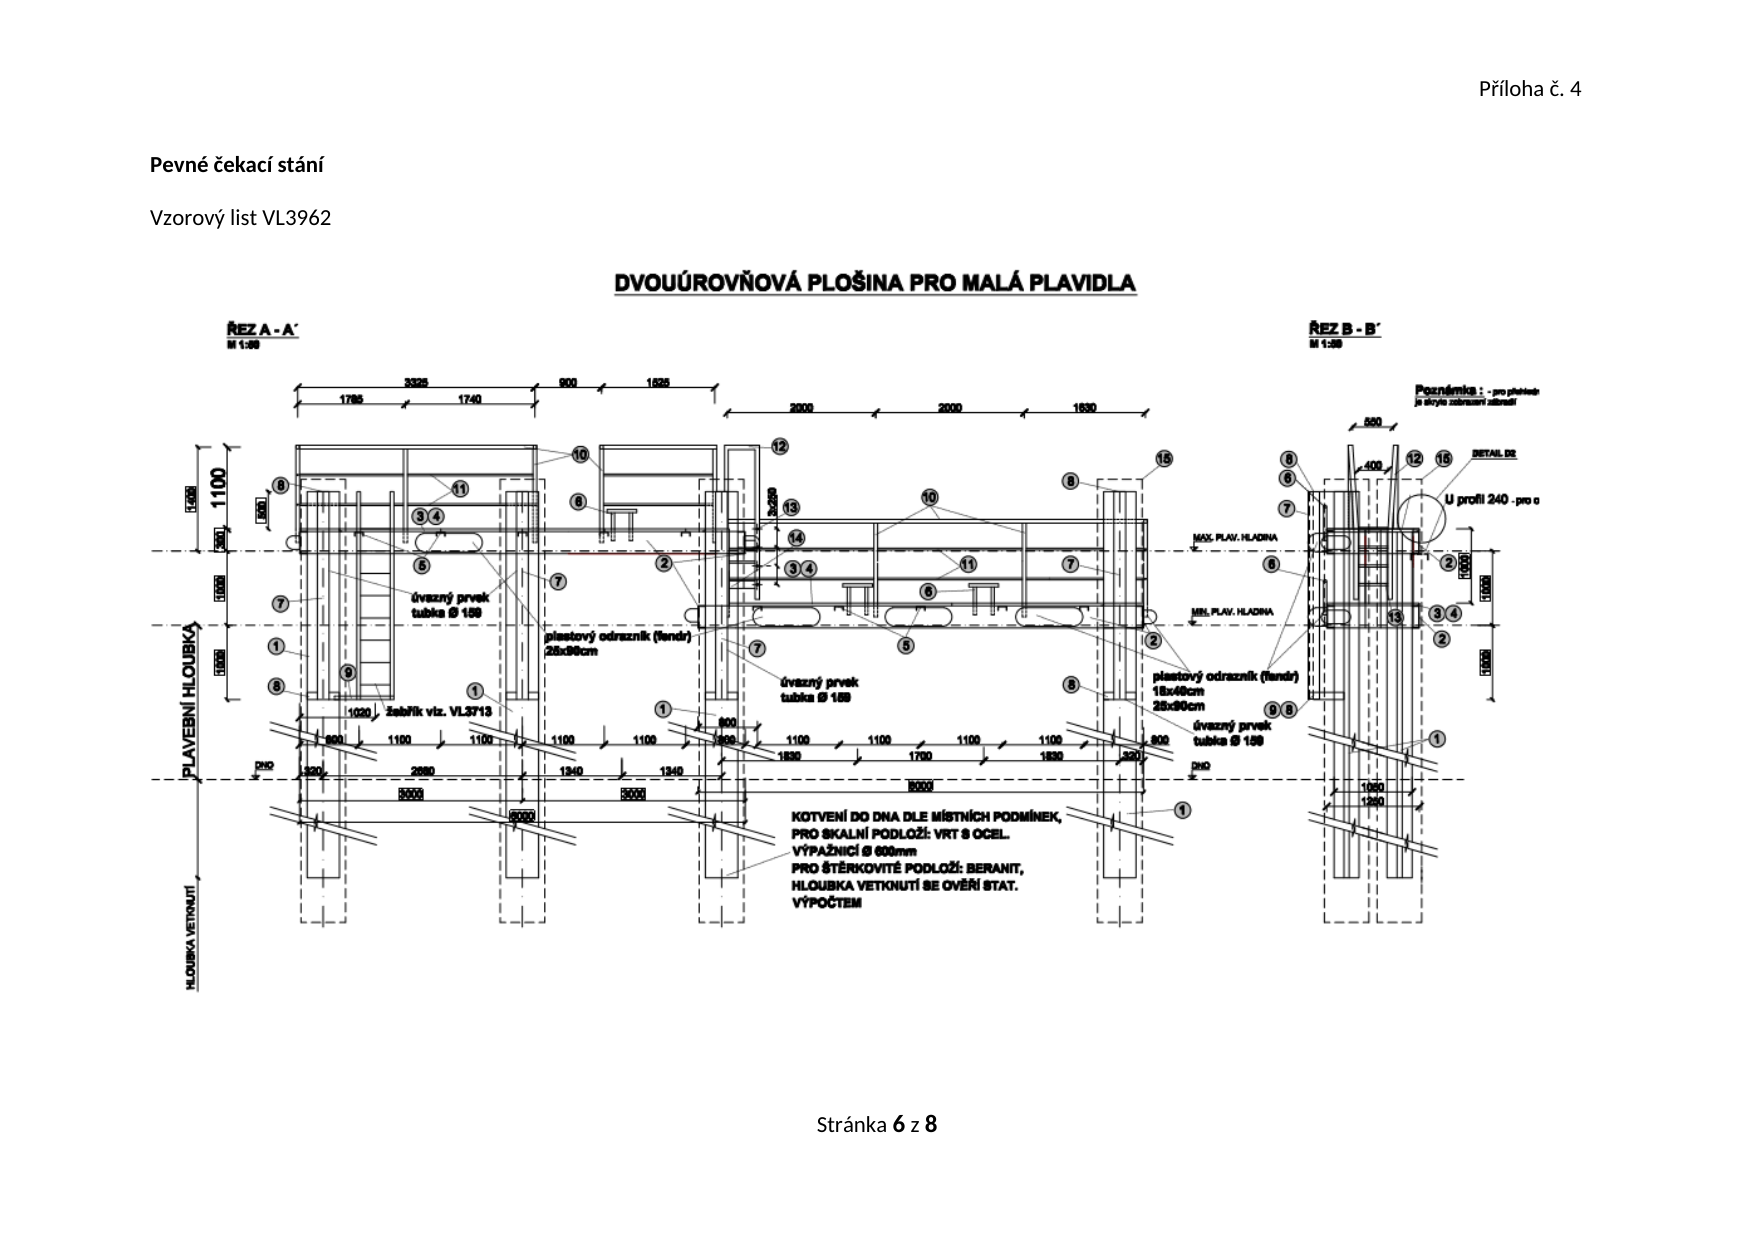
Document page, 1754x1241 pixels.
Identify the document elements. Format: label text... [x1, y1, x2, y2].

text Vzorový list VL3962 [150, 203, 1604, 231]
text Pevné čekací stání [150, 150, 1604, 178]
picture [150, 256, 1540, 1004]
